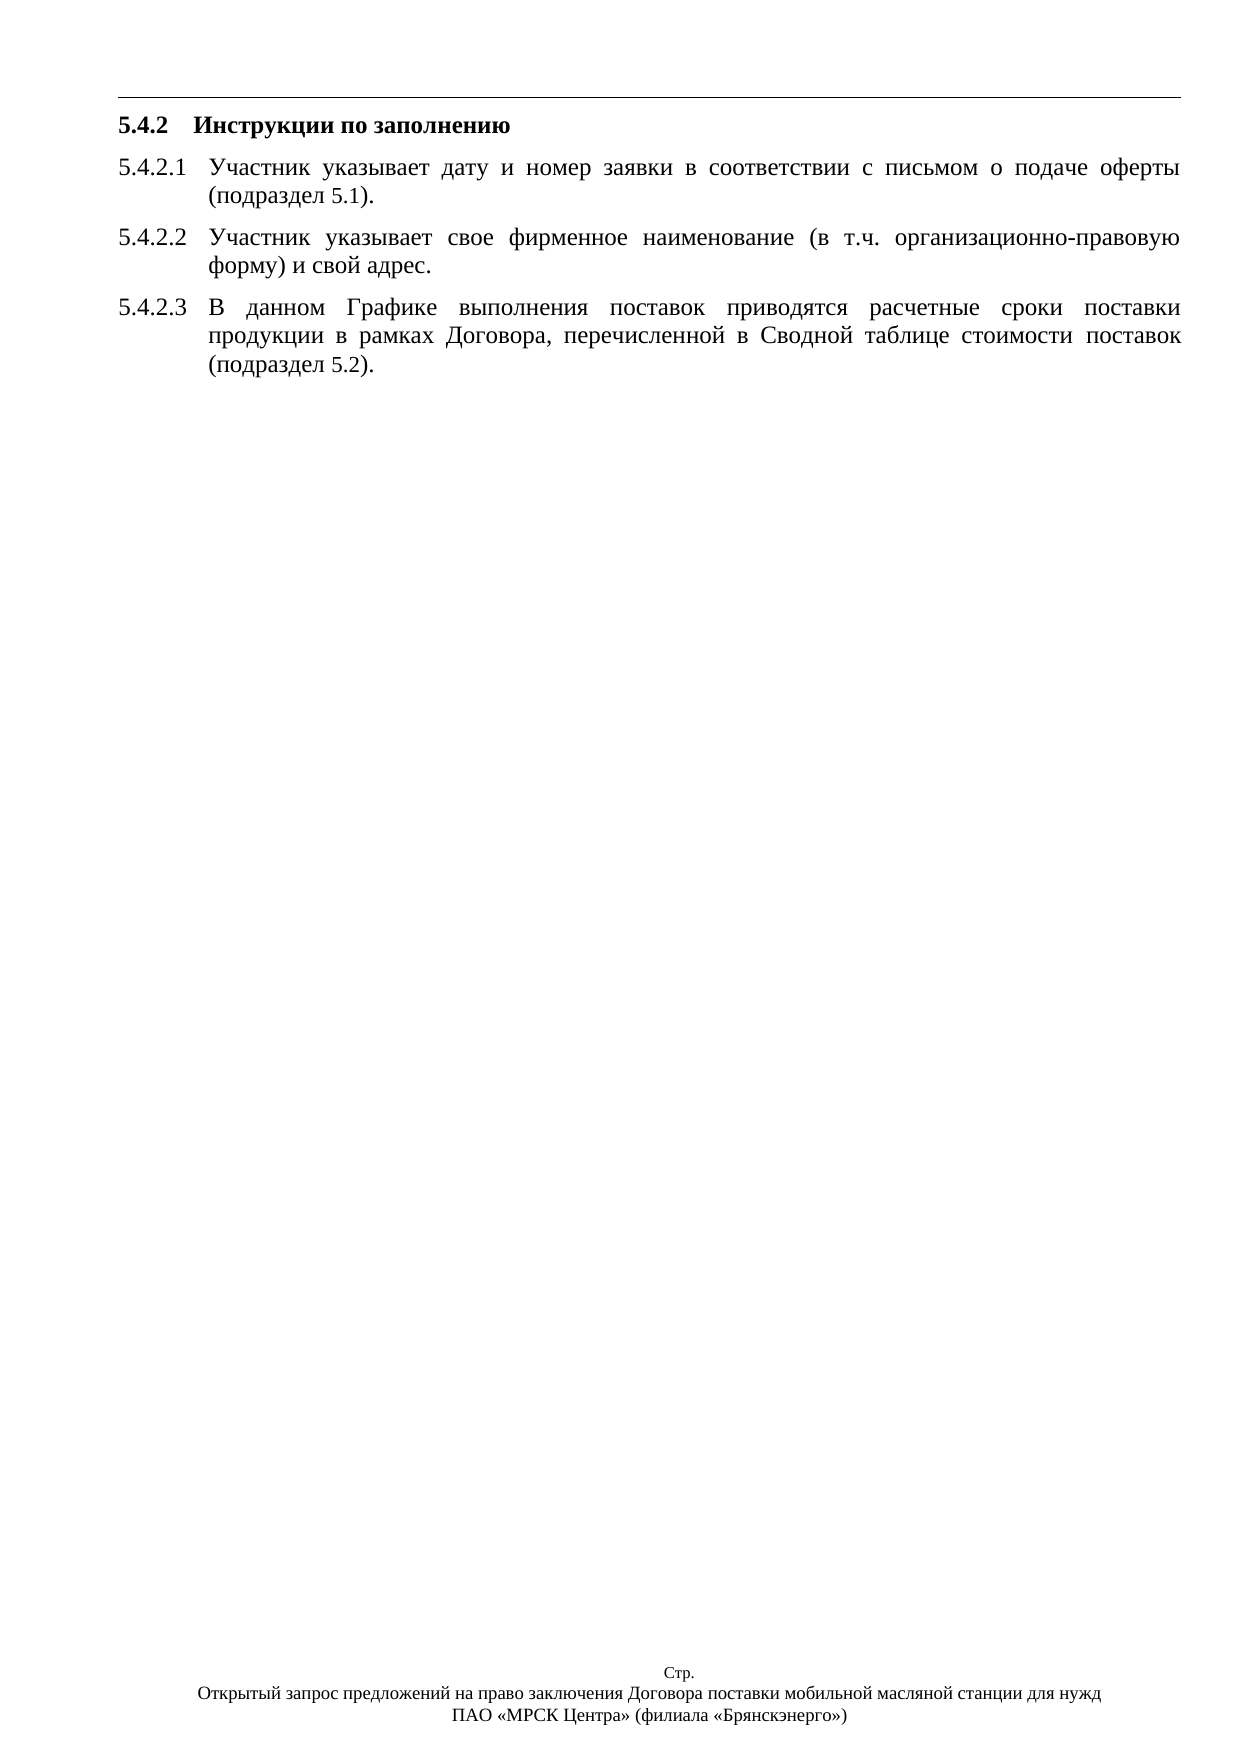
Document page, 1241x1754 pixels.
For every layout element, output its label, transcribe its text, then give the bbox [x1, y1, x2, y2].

list В данном Графике выполнения поставок приводятся расчетные сроки поставки продукции в рамках Договора, перечисленной в Сводной таблице стоимости поставок (подраздел 5.2). [118, 292, 1181, 378]
subtitle Инструкции по заполнению [118, 111, 1181, 139]
list Участник указывает свое фирменное наименование (в т.ч. организационно-правовую форму) и свой адрес. [118, 222, 1181, 279]
list Участник указывает дату и номер заявки в соответствии с письмом о подаче оферты (подраздел 5.1). [118, 152, 1181, 209]
